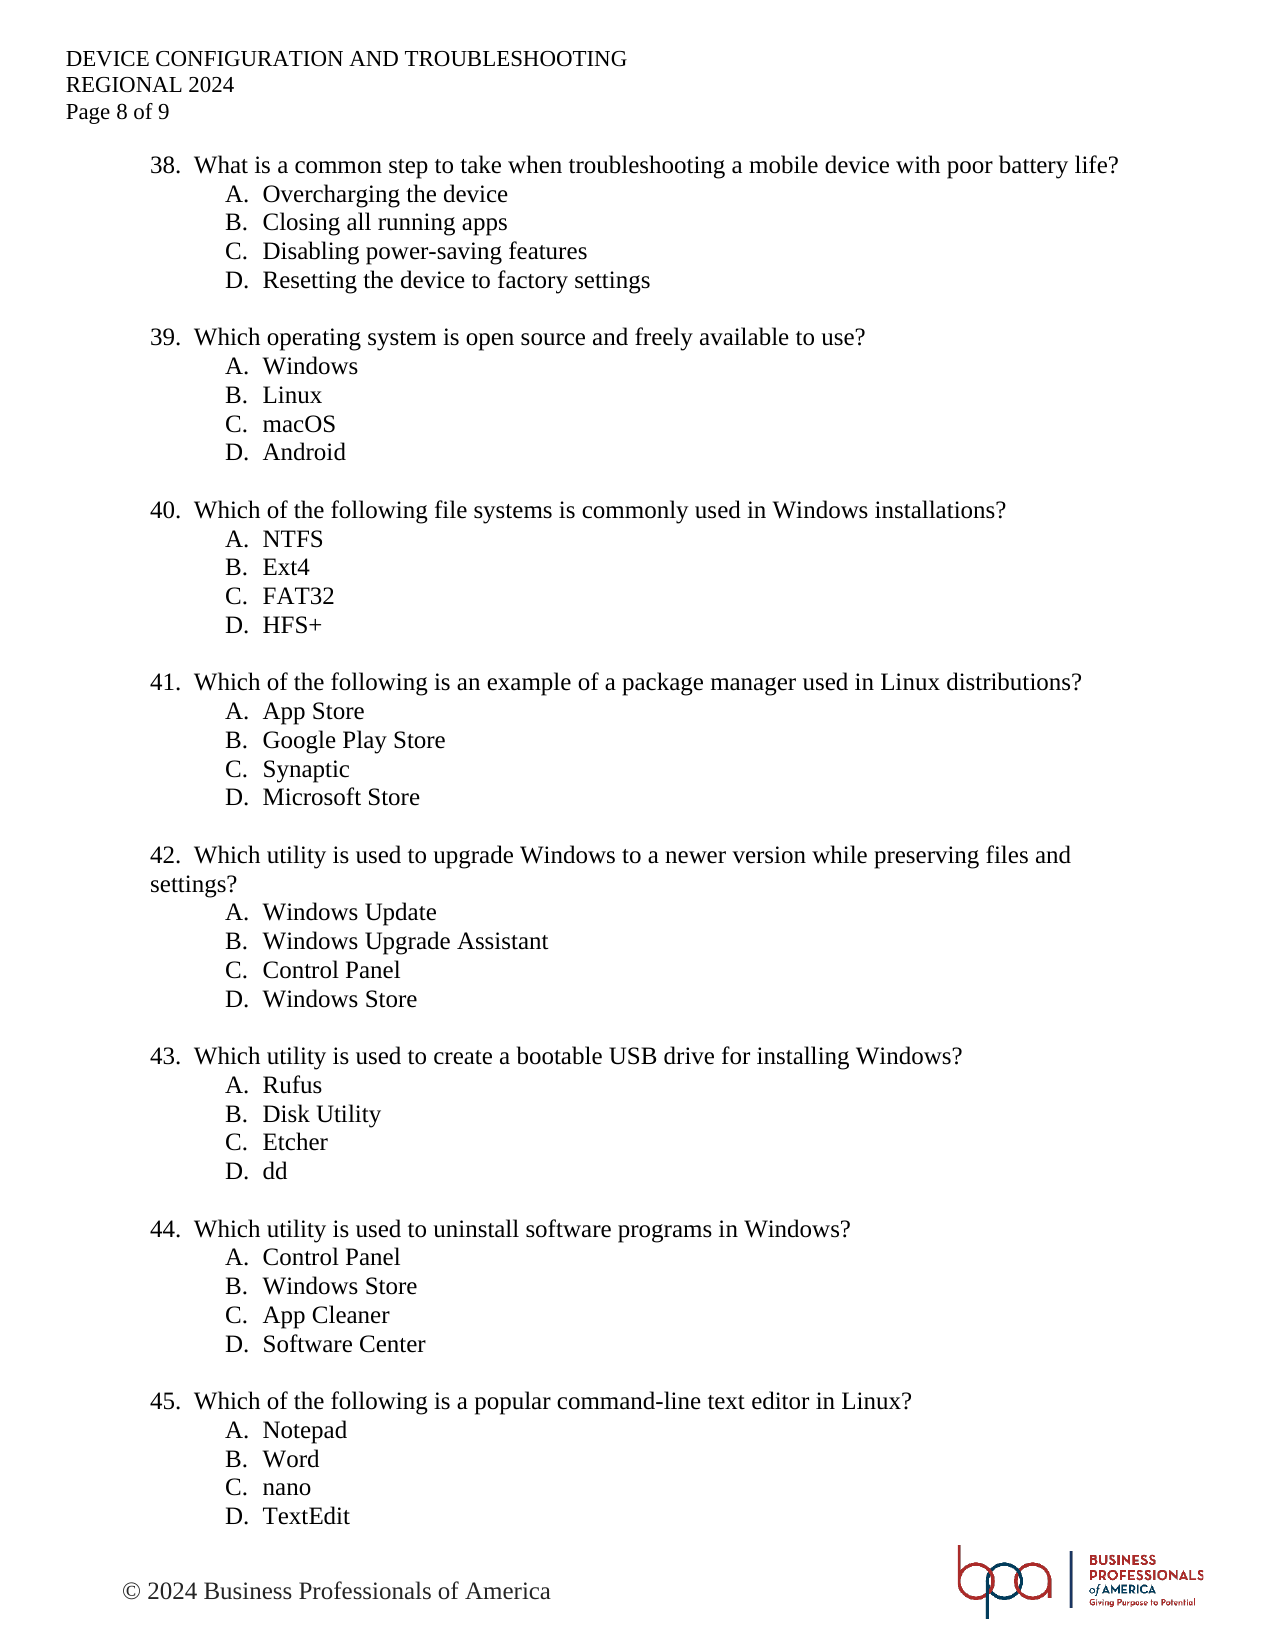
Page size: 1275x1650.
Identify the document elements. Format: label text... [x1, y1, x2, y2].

list App Store [225, 696, 1125, 725]
list Notepad [225, 1415, 1125, 1444]
list Android [225, 437, 1125, 466]
text 43. Which utility is used to create a bootable USB drive for installing Windows? [150, 1041, 1125, 1070]
list Linux [225, 380, 1125, 409]
list Windows Store [225, 984, 1125, 1012]
list nano [225, 1472, 1125, 1501]
text 45. Which of the following is a popular command-line text editor in Linux? [150, 1386, 1125, 1415]
list HFS+ [225, 610, 1125, 639]
picture [957, 1545, 1204, 1619]
list Disk Utility [225, 1099, 1125, 1127]
list Ext4 [225, 552, 1125, 581]
text 41. Which of the following is an example of a package manager used in Linux distributions? [150, 667, 1125, 696]
list Etcher [225, 1127, 1125, 1156]
list dd [225, 1156, 1125, 1185]
list FAT32 [225, 581, 1125, 610]
list Rufus [225, 1070, 1125, 1099]
list App Cleaner [225, 1300, 1125, 1329]
text 38. What is a common step to take when troubleshooting a mobile device with poor battery life? [150, 150, 1125, 179]
list NTFS [225, 524, 1125, 552]
list Word [225, 1444, 1125, 1472]
list Windows Upgrade Assistant [225, 926, 1125, 955]
list Control Panel [225, 1242, 1125, 1271]
list Windows [225, 351, 1125, 380]
list Google Play Store [225, 725, 1125, 754]
list Microsoft Store [225, 782, 1125, 811]
text 42. Which utility is used to upgrade Windows to a newer version while preserving files and settings? [150, 840, 1125, 897]
list Software Center [225, 1329, 1125, 1357]
text 40. Which of the following file systems is commonly used in Windows installations? [150, 495, 1125, 524]
list Windows Update [225, 897, 1125, 926]
text 39. Which operating system is open source and freely available to use? [150, 322, 1125, 351]
list Windows Store [225, 1271, 1125, 1300]
list Resetting the device to factory settings [225, 265, 1125, 294]
list macOS [225, 409, 1125, 437]
list Control Panel [225, 955, 1125, 984]
list Synaptic [225, 754, 1125, 782]
list Closing all running apps [225, 207, 1125, 236]
list TextEdit [225, 1501, 1125, 1530]
list Disabling power-saving features [225, 236, 1125, 265]
list Overcharging the device [225, 179, 1125, 207]
text 44. Which utility is used to uninstall software programs in Windows? [150, 1214, 1125, 1242]
